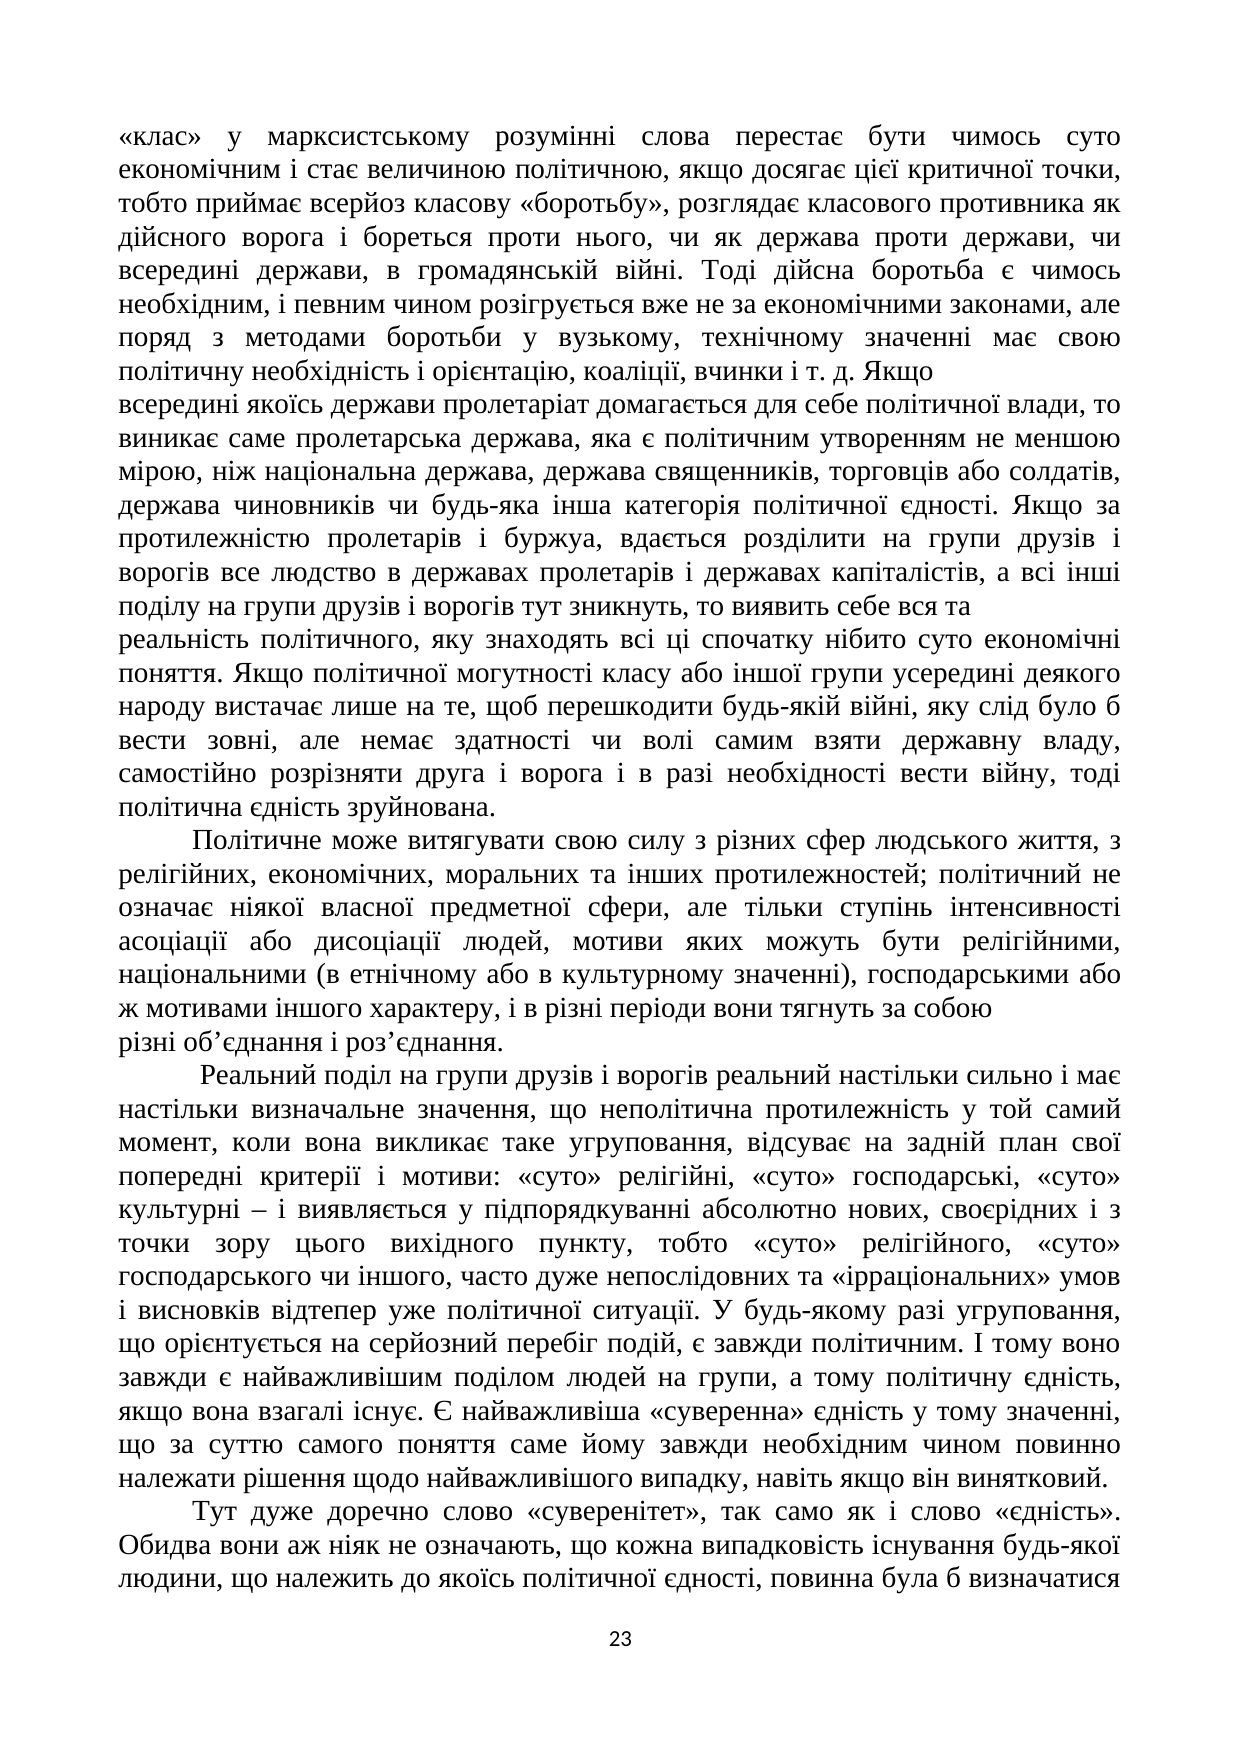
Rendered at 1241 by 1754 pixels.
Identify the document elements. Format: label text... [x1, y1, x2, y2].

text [118, 1493, 1122, 1594]
text різні об’єднання і роз’єднання. [118, 1024, 1122, 1057]
text Реальний поділ на групи друзів і ворогів реальний настільки сильно і має настільки визначальне значення, що неполітична протилежність у той самий момент, коли вона викликає таке угруповання, відсуває на задній план свої попередні критерії і мотиви: «суто» релігійні, «суто» господарські, «суто» культурні – і виявляється у підпорядкуванні абсолютно нових, своєрідних і з точки зору цього вихідного пункту, тобто «суто» релігійного, «суто» господарського чи іншого, часто дуже непослідовних та «ірраціональних» умов і висновків відтепер уже політичної ситуації. У будь-якому разі угруповання, що орієнтується на серйозний перебіг подій, є завжди політичним. І тому воно завжди є найважливішим поділом людей на групи, а тому політичну єдність, якщо вона взагалі існує. Є найважливіша «суверенна» єдність у тому значенні, що за суттю самого поняття саме йому завжди необхідним чином повинно належати рішення щодо найважливішого випадку, навіть якщо він винятковий. [118, 1057, 1122, 1493]
text всередині якоїсь держави пролетаріат домагається для себе політичної влади, то виникає саме пролетарська держава, яка є політичним утворенням не меншою мірою, ніж національна держава, держава священників, торговців або солдатів, держава чиновників чи будь-яка інша категорія політичної єдності. Якщо за протилежністю пролетарів і буржуа, вдається розділити на групи друзів і ворогів все людство в державах пролетарів і державах капіталістів, а всі інші поділу на групи друзів і ворогів тут зникнуть, то виявить себе вся та [118, 386, 1122, 621]
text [118, 118, 1122, 386]
text реальність політичного, яку знаходять всі ці спочатку нібито суто економічні поняття. Якщо політичної могутності класу або іншої групи усередині деякого народу вистачає лише на те, щоб перешкодити будь-якій війні, яку слід було б вести зовні, але немає здатності чи волі самим взяти державну владу, самостійно розрізняти друга і ворога і в разі необхідності вести війну, тоді політична єдність зруйнована. [118, 621, 1122, 822]
text Політичне може витягувати свою силу з різних сфер людського життя, з релігійних, економічних, моральних та інших протилежностей; політичний не означає ніякої власної предметної сфери, але тільки ступінь інтенсивності асоціації або дисоціації людей, мотиви яких можуть бути релігійними, національними (в етнічному або в культурному значенні), господарськими або ж мотивами іншого характеру, і в різні періоди вони тягнуть за собою [118, 822, 1122, 1024]
